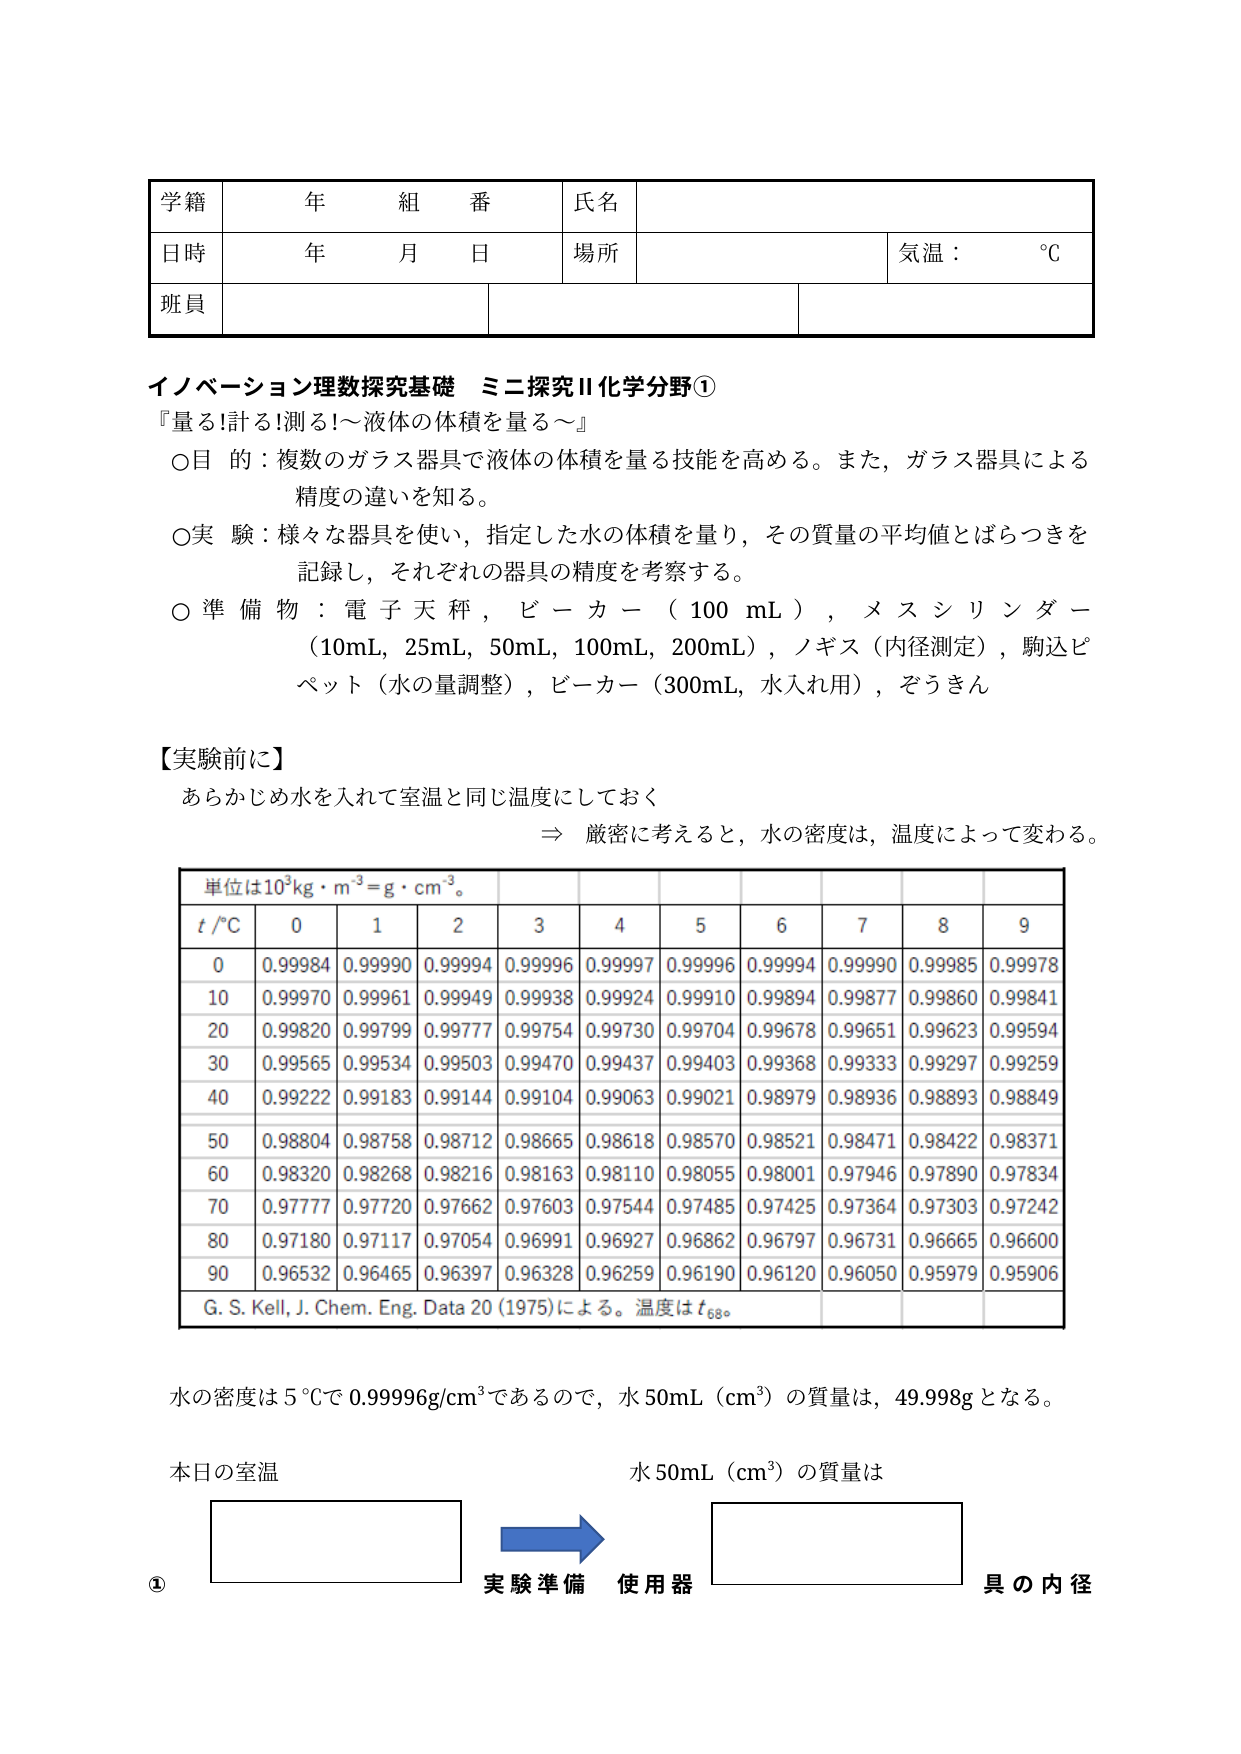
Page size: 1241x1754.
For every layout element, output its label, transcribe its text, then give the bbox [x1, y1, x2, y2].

table_cell 気温： ℃ [888, 233, 1092, 283]
text ⇒ 厳密に考えると，水の密度は，温度によって変わる。 [148, 814, 1092, 852]
table_header 学籍 [151, 182, 222, 232]
table_cell 年 月 日 [223, 233, 562, 283]
table_cell [799, 284, 1092, 334]
text ○実験：様々な器具を使い，指定した水の体積を量り，その質量の平均値とばらつきを記録し，それぞれの器具の精度を考察する。 [171, 514, 1092, 589]
table_cell [637, 233, 887, 283]
text 水の密度は５℃で0.99996g/cm3であるので，水50mL（cm3）の質量は，49.998gとなる。 [148, 1377, 1092, 1414]
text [148, 1564, 1092, 1602]
table_cell 日時 [151, 233, 222, 283]
text ○準備物：電子天秤，ビーカー（100 mL），メスシリンダー（10mL，25mL，50mL，100mL，200mL），ノギス（内径測定），駒込ピペット（水の量調整），ビーカー（300mL，水入れ用），ぞうきん [171, 589, 1092, 702]
table_cell 場所 [563, 233, 636, 283]
table_cell [223, 284, 488, 334]
table_header 氏名 [563, 182, 636, 232]
text イノベーション理数探究基礎 ミニ探究Ⅱ化学分野① [148, 369, 1092, 402]
table_header 年 組 番 [223, 182, 562, 232]
table_cell [489, 284, 798, 334]
text 本日の室温 水50mL（cm3）の質量は [148, 1452, 1092, 1489]
text ○目的：複数のガラス器具で液体の体積を量る技能を高める。また，ガラス器具による精度の違いを知る。 [171, 439, 1092, 514]
text 『量る!計る!測る!～液体の体積を量る～』 [148, 402, 1092, 439]
table_cell 班員 [151, 284, 222, 334]
table_header [637, 182, 1092, 232]
text あらかじめ水を入れて室温と同じ温度にしておく [148, 777, 1092, 814]
text 【実験前に】 [148, 739, 1092, 777]
picture [158, 852, 1082, 1345]
